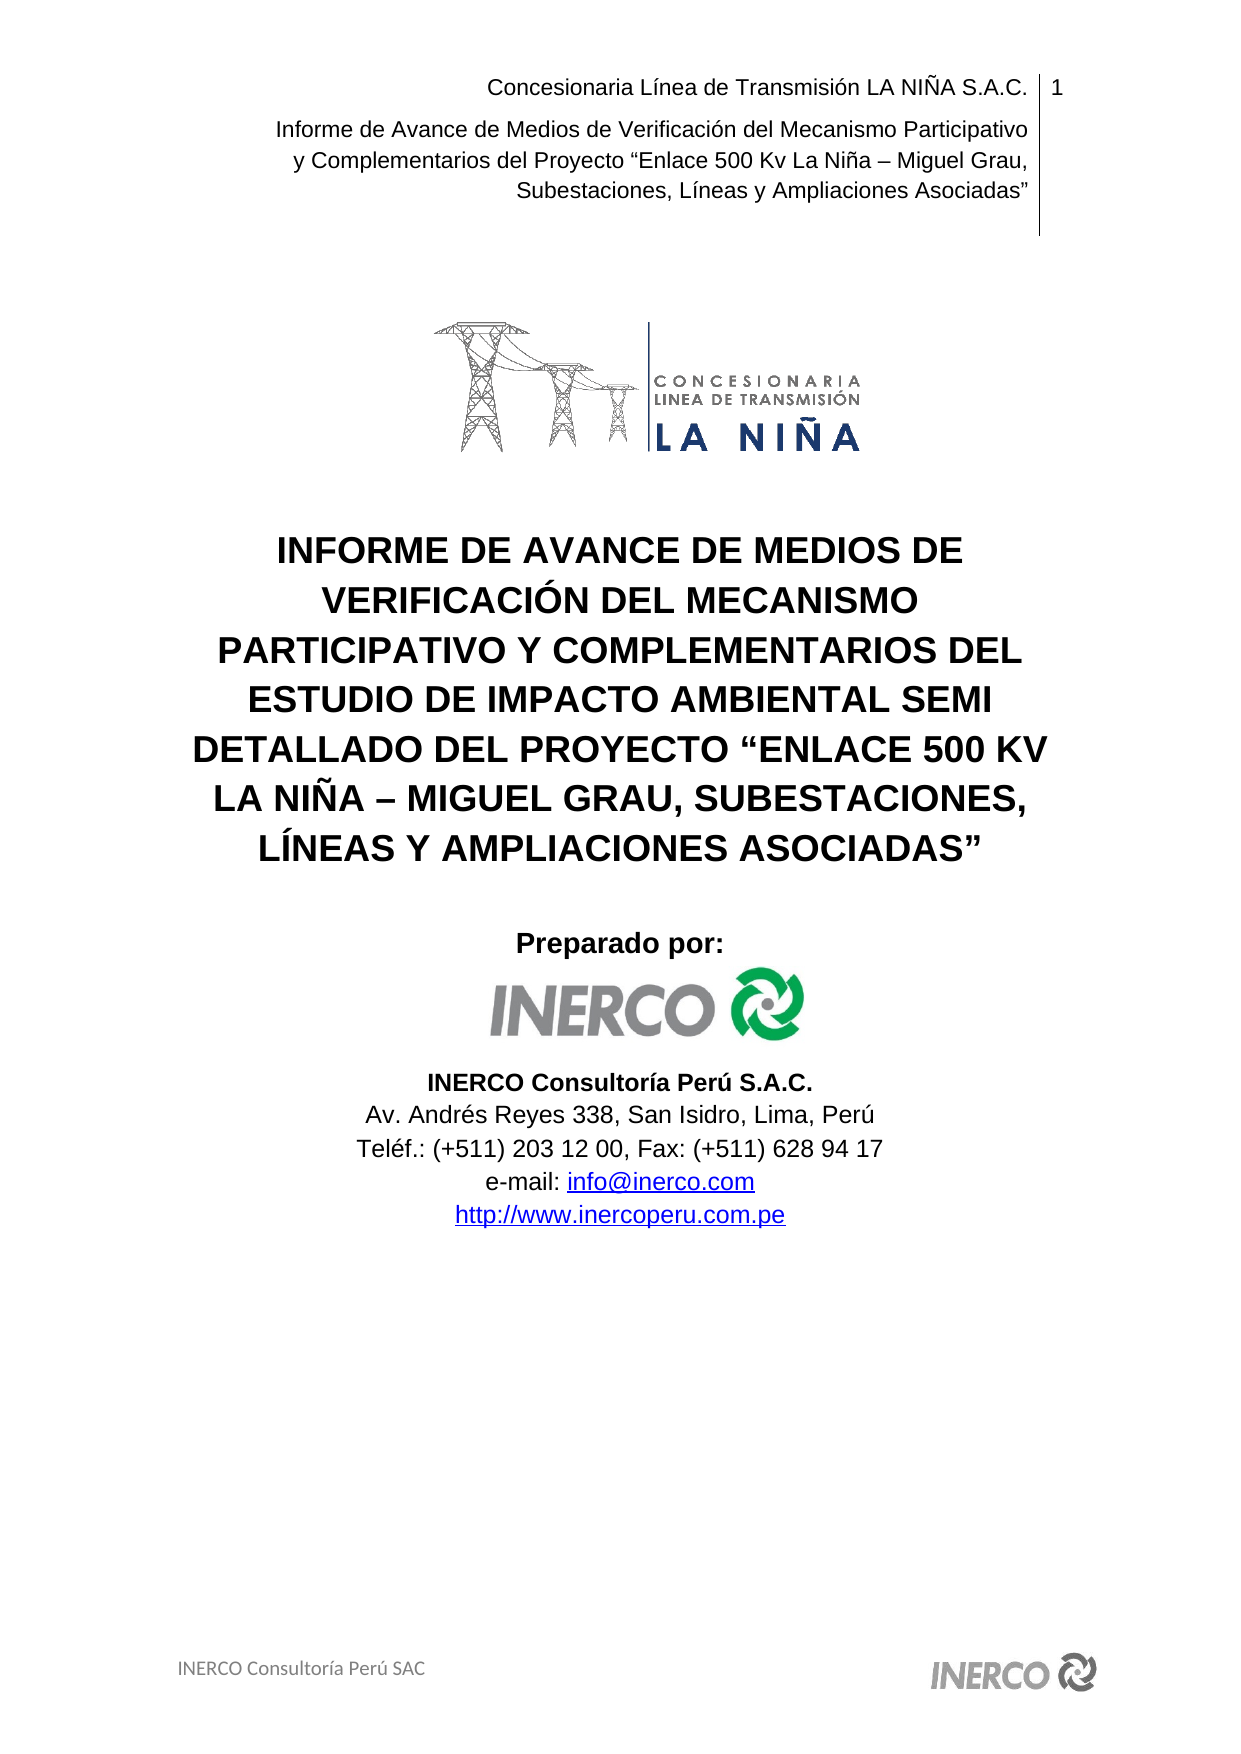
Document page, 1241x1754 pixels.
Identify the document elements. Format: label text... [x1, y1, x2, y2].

picture [488, 966, 805, 1054]
text http://www.inercoperu.com.pe [177, 1199, 1063, 1228]
text INFORME DE AVANCE DE MEDIOS DE VERIFICACIÓN DEL MECANISMO PARTICIPATIVO Y COMPLEMENTARIOS DEL ESTUDIO DE IMPACTO AMBIENTAL SEMI DETALLADO DEL PROYECTO “ENLACE 500 KV LA NIÑA – MIGUEL GRAU, SUBESTACIONES, LÍNEAS Y AMPLIACIONES ASOCIADAS” [177, 529, 1063, 869]
text INERCO Consultoría Perú S.A.C. [177, 1067, 1063, 1096]
text Av. Andrés Reyes 338, San Isidro, Lima, Perú [177, 1101, 1063, 1129]
text Preparado por: [177, 926, 1063, 959]
text e-mail: info@inerco.com [177, 1167, 1063, 1195]
picture [928, 1652, 1098, 1692]
picture [433, 322, 868, 459]
text Teléf.: (+511) 203 12 00, Fax: (+511) 628 94 17 [177, 1133, 1063, 1162]
